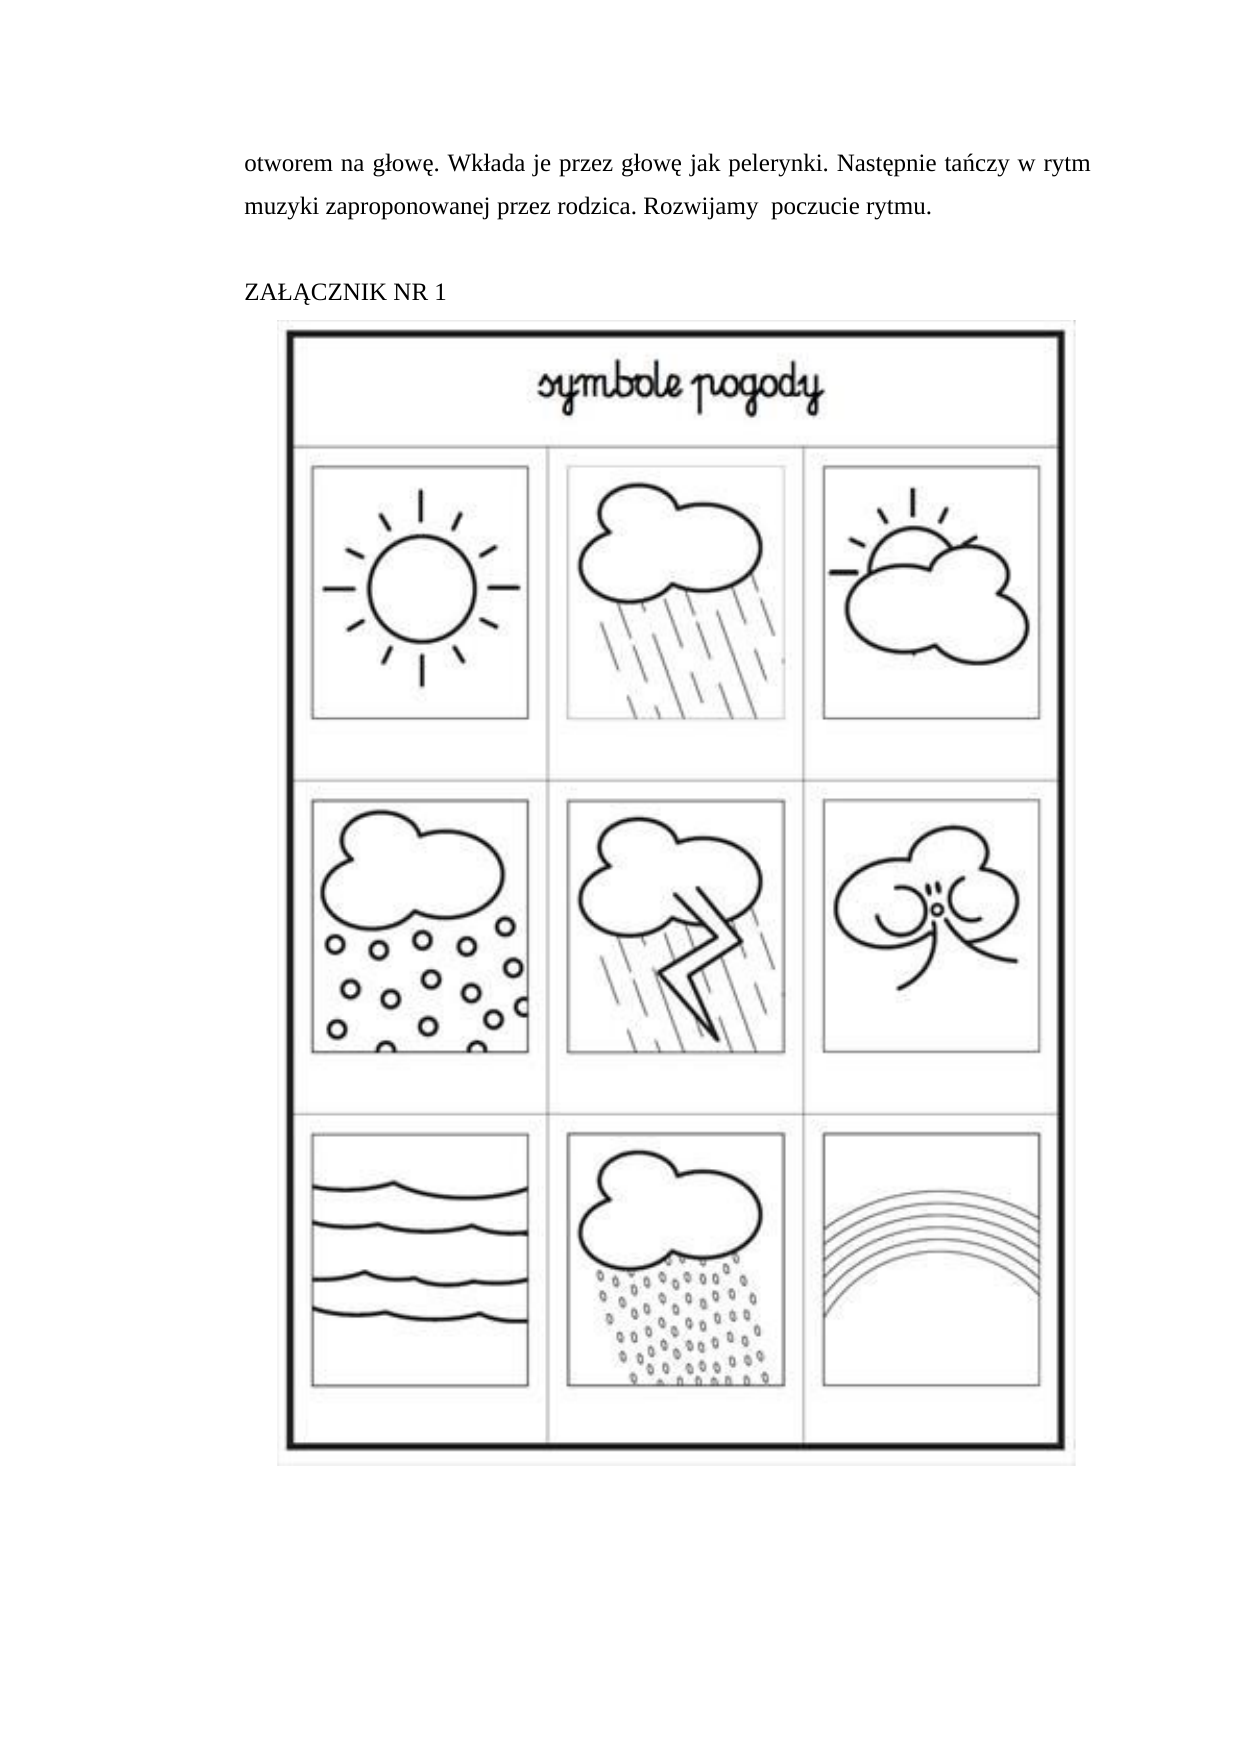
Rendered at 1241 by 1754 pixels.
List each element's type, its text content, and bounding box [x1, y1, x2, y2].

list ZAŁĄCZNIK NR 1 [244, 277, 1093, 306]
picture [277, 320, 1076, 1466]
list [207, 148, 1093, 219]
